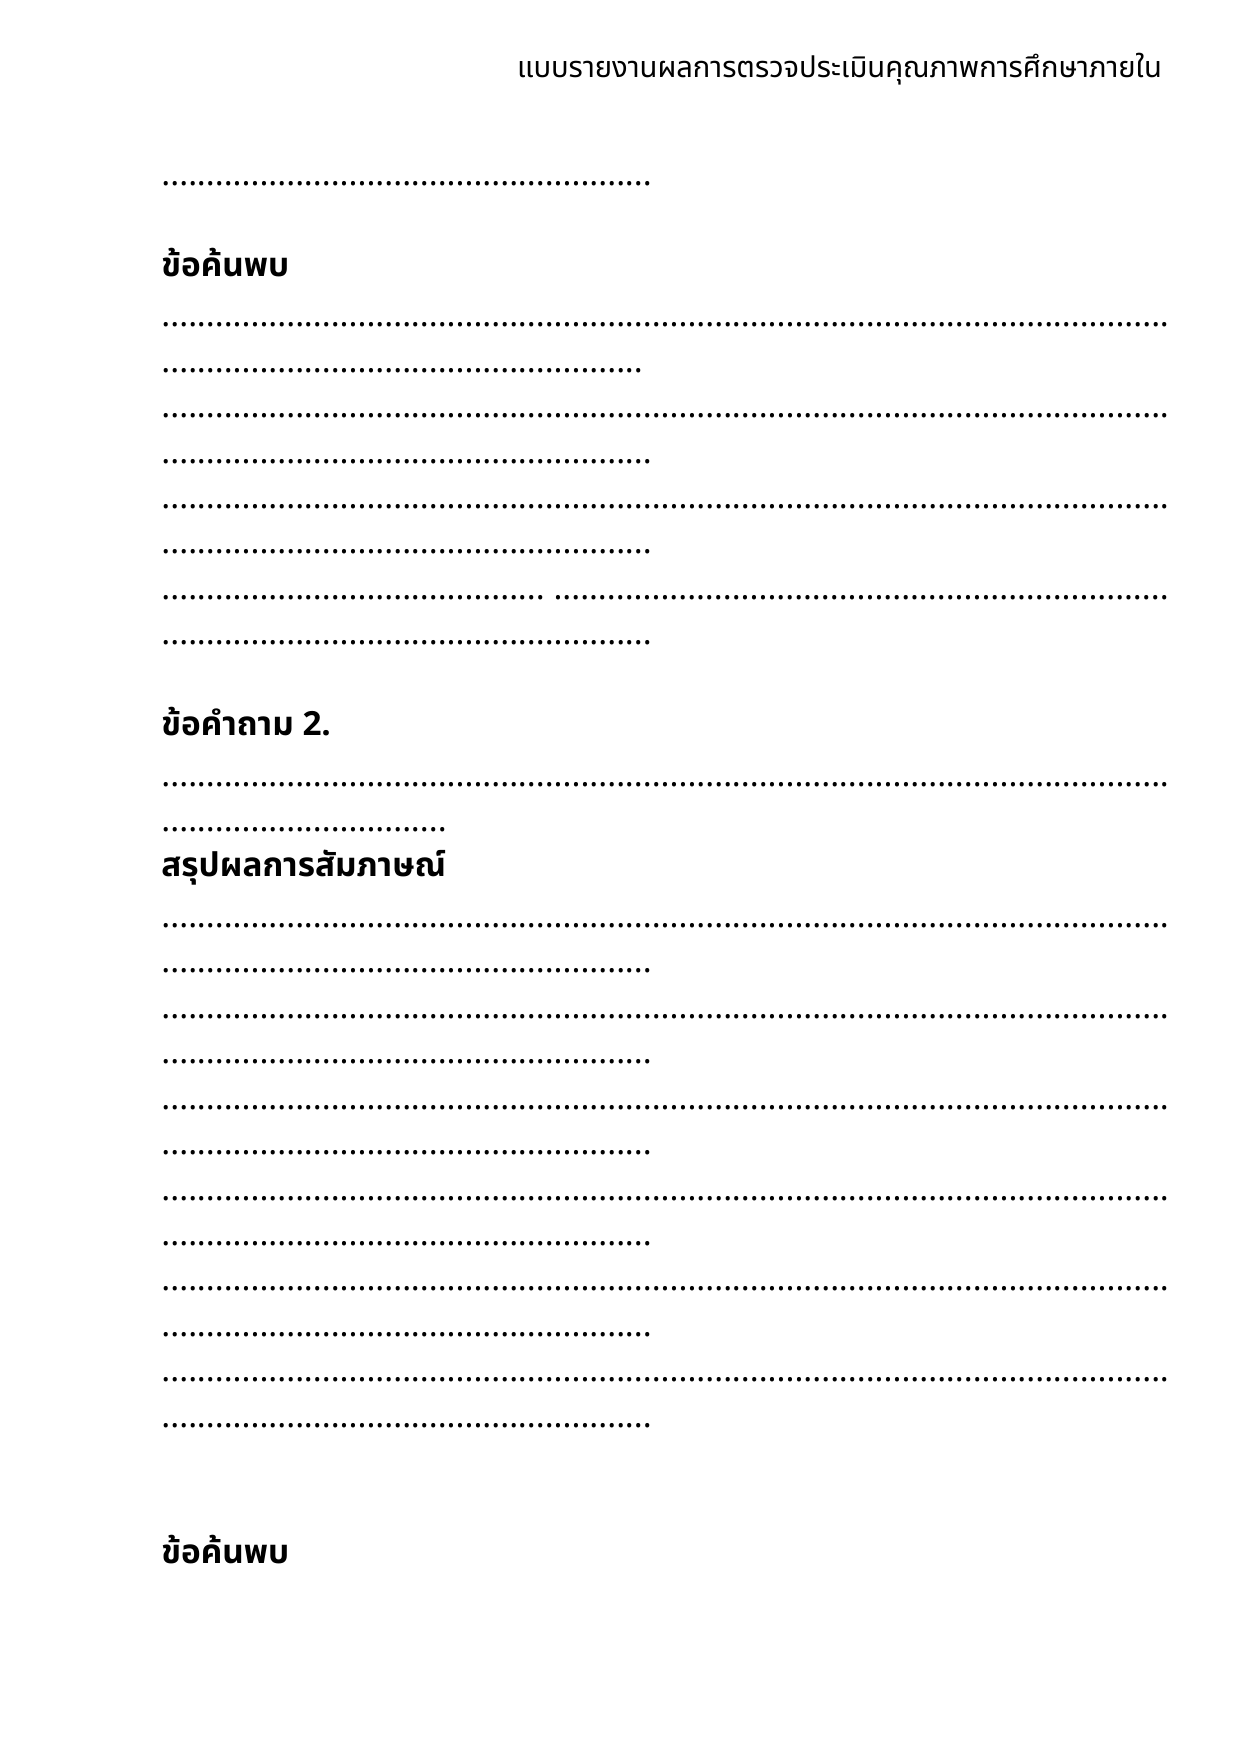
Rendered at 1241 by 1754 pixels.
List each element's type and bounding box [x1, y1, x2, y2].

table_header [150, 150, 1189, 1578]
